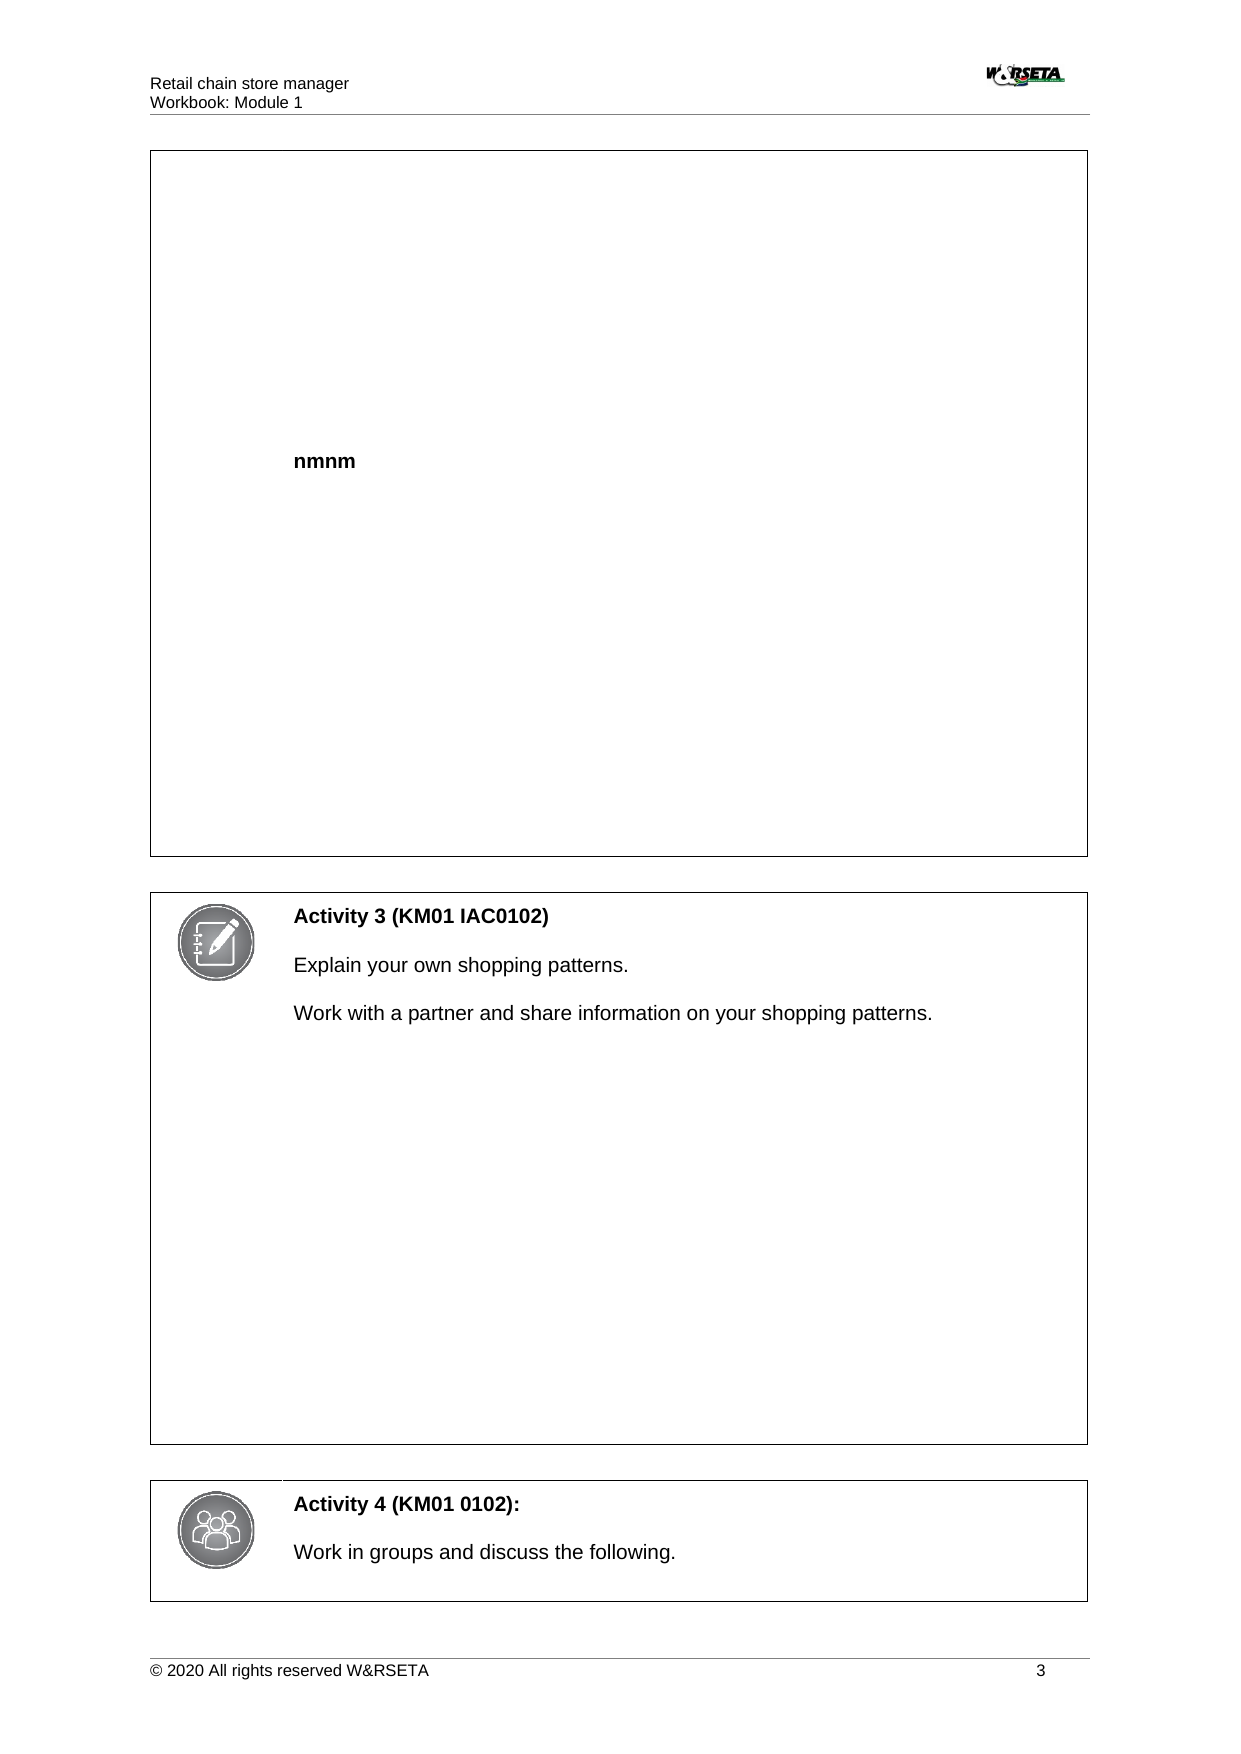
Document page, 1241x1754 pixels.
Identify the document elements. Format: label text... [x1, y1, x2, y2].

picture [986, 64, 1065, 87]
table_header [283, 1481, 1087, 1601]
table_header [283, 151, 1087, 856]
table_header [151, 893, 281, 1443]
table_header [151, 1481, 282, 1601]
table_header [151, 151, 281, 856]
picture [177, 904, 255, 981]
picture [177, 1491, 255, 1569]
table_header Activity 3 (KM01 IAC0102) Explain your own shopping patterns. Work with a partner and share information on your shopping patterns. [283, 893, 1087, 1443]
